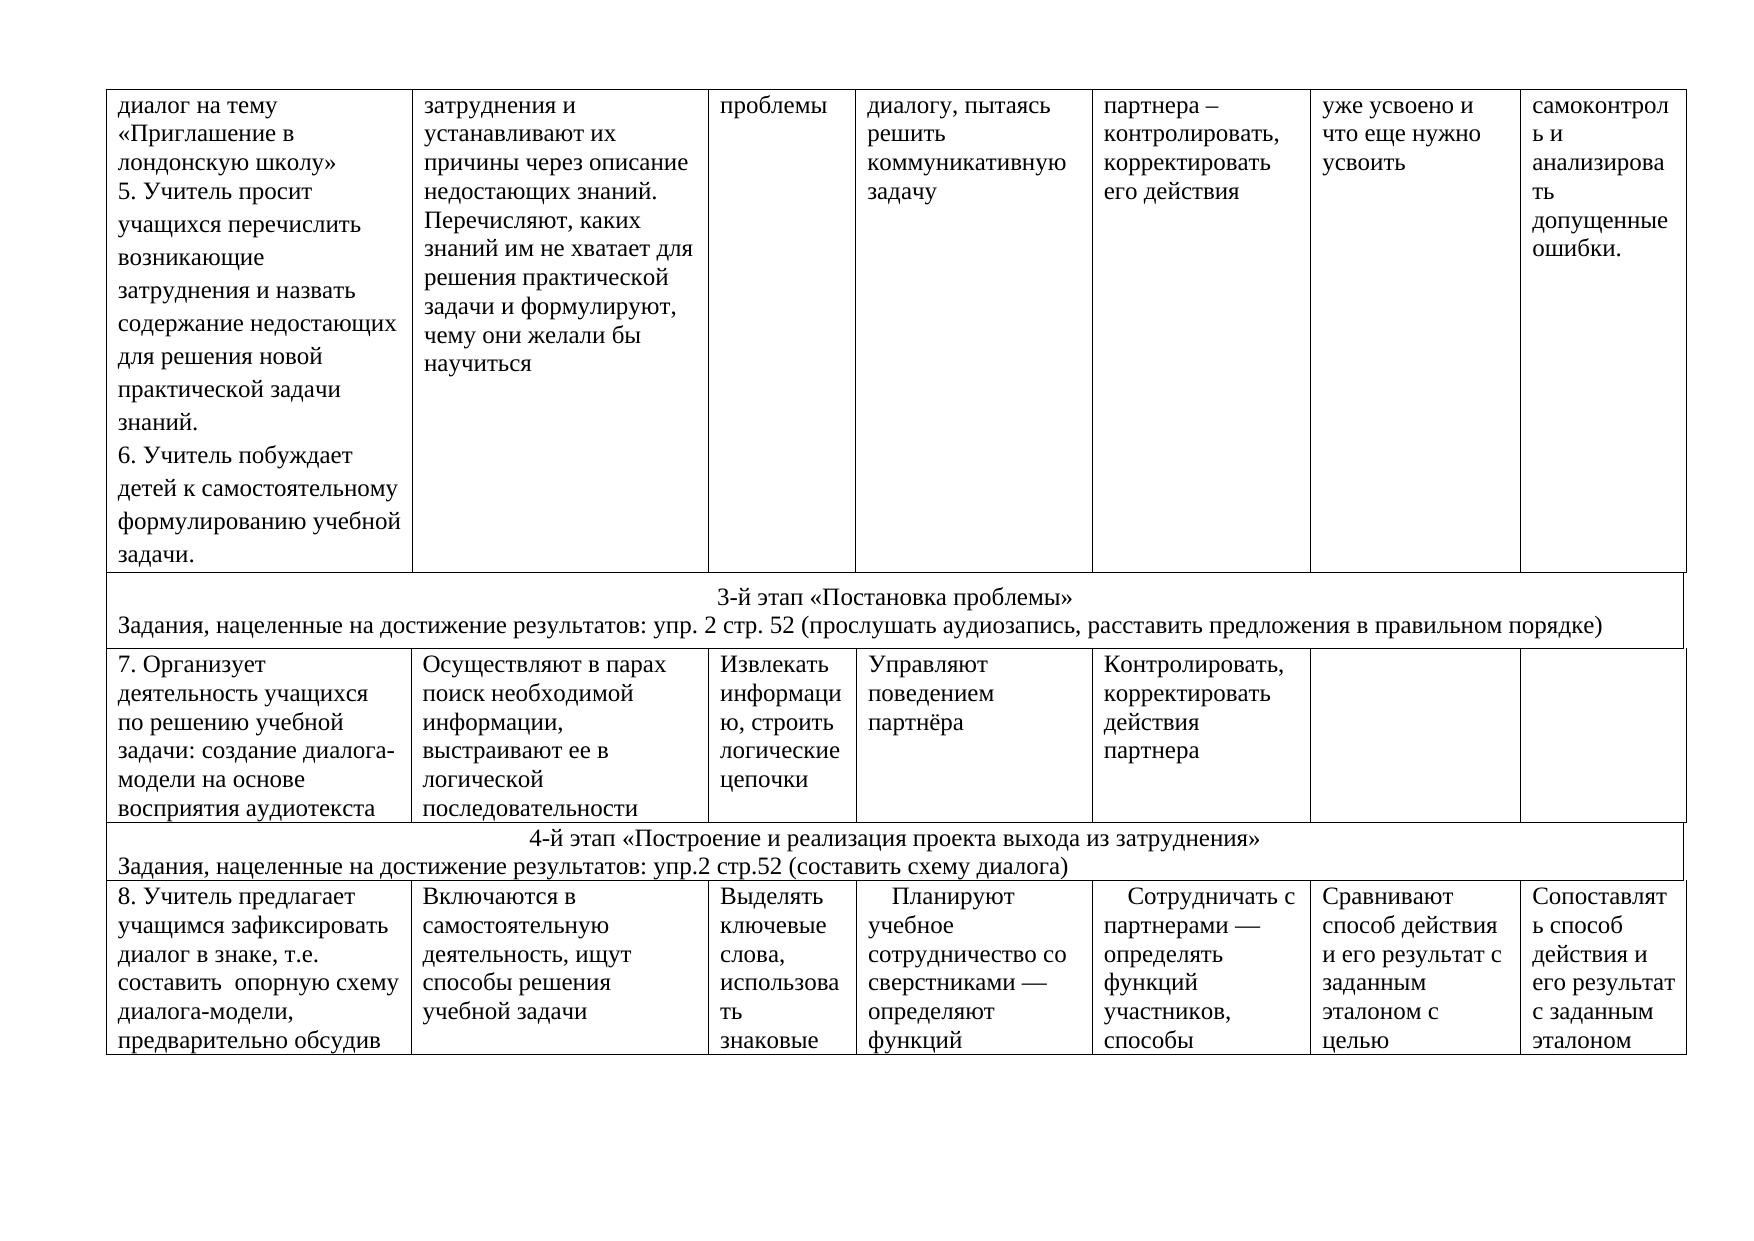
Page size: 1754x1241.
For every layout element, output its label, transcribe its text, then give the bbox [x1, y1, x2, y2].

table_cell Извлекать информацию, строить логические цепочки [709, 649, 856, 822]
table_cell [856, 90, 1092, 572]
table_cell [1521, 648, 1686, 822]
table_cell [1311, 881, 1520, 1054]
table_cell 3-й этап «Постановка проблемы» Задания, нацеленные на достижение результатов: упр. 2 стр. 52 (прослушать аудиозапись, расставить предложения в правильном порядке) [107, 573, 1683, 648]
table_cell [709, 90, 855, 572]
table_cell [1093, 90, 1310, 572]
table_cell 7. Организует деятельность учащихся по решению учебной задачи: создание диалога-модели на основе восприятия аудиотекста [107, 649, 411, 822]
table_cell 4-й этап «Построение и реализация проекта выхода из затруднения» Задания, нацеленные на достижение результатов: упр.2 стр.52 (составить схему диалога) [107, 823, 1683, 880]
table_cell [412, 881, 708, 1054]
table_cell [107, 90, 412, 572]
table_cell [1521, 880, 1686, 1054]
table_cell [1093, 881, 1310, 1054]
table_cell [413, 90, 708, 572]
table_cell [1311, 90, 1520, 572]
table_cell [1521, 90, 1686, 572]
table_cell Осуществляют в парах поиск необходимой информации, выстраивают ее в логической последовательности [412, 649, 708, 822]
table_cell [709, 881, 856, 1054]
table_cell [1311, 649, 1520, 822]
table_cell Контролировать, корректировать действия партнера [1093, 649, 1310, 822]
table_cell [107, 881, 411, 1054]
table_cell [857, 881, 1092, 1054]
table_cell Управляют поведением партнёра [857, 649, 1092, 822]
